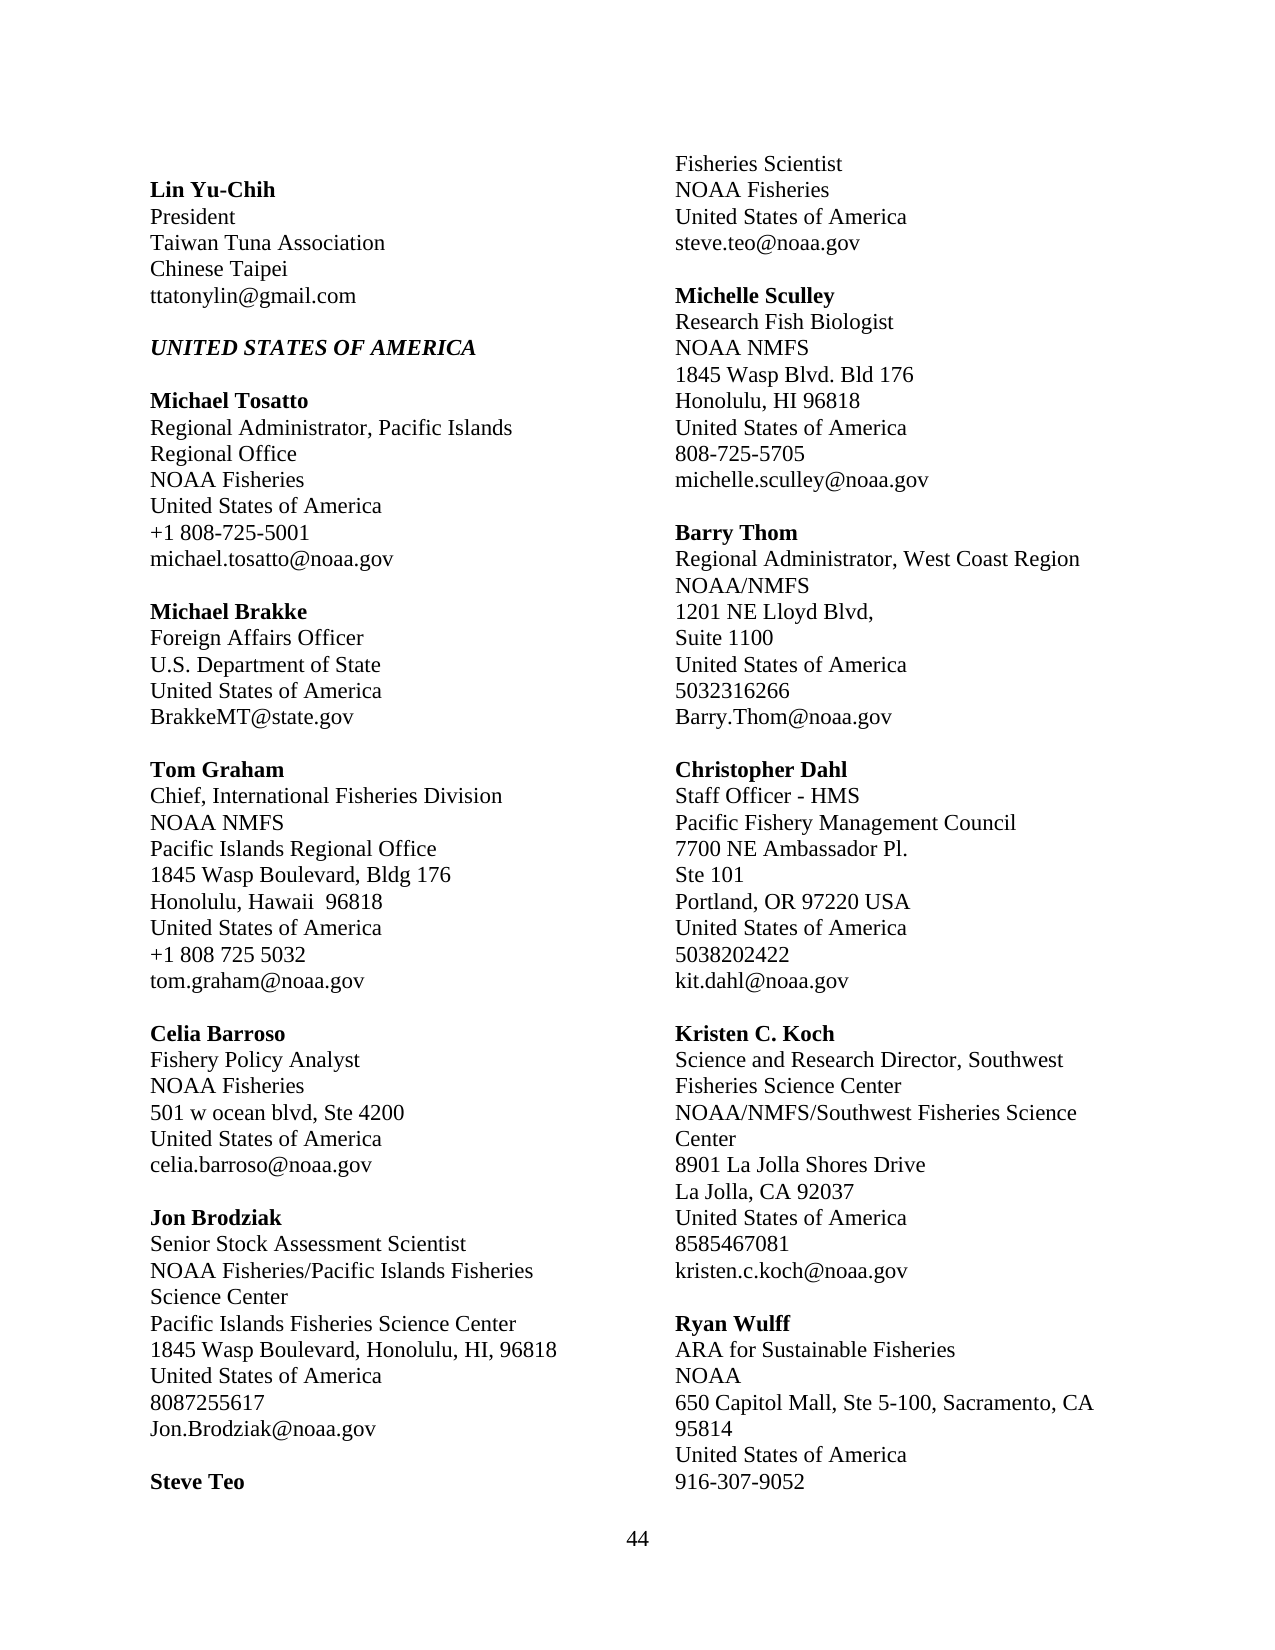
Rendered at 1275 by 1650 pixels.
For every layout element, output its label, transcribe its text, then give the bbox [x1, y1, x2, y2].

text NOAA Fisheries/Pacific Islands Fisheries Science Center [150, 1257, 600, 1309]
text steve.teo@noaa.gov [675, 229, 1125, 255]
text Tom Graham [150, 756, 600, 782]
text tom.graham@noaa.gov [150, 967, 600, 993]
text Senior Stock Assessment Scientist [150, 1231, 600, 1257]
text ttatonylin@gmail.com [150, 282, 600, 308]
text Fishery Policy Analyst [150, 1046, 600, 1072]
text Jon.Brodziak@noaa.gov [150, 1415, 600, 1441]
text michael.tosatto@noaa.gov [150, 545, 600, 572]
text kristen.c.koch@noaa.gov [675, 1257, 1125, 1283]
text kit.dahl@noaa.gov [675, 967, 1125, 993]
text BrakkeMT@state.gov [150, 703, 600, 730]
text United States of America [675, 413, 1125, 440]
text Celia Barroso [150, 1020, 600, 1046]
text 8901 La Jolla Shores Drive La Jolla, CA 92037 [675, 1151, 1125, 1204]
text Chinese Taipei [150, 255, 600, 282]
text Chief, International Fisheries Division [150, 782, 600, 809]
text Jon Brodziak [150, 1204, 600, 1231]
text +1 808-725-5001 [150, 519, 600, 545]
text United States of America [150, 914, 600, 941]
text celia.barroso@noaa.gov [150, 1151, 600, 1178]
text United States of America [675, 1441, 1125, 1468]
text NOAA NMFS [675, 334, 1125, 361]
text United States of America [675, 914, 1125, 941]
text U.S. Department of State [150, 651, 600, 677]
text Kristen C. Koch [675, 1020, 1125, 1046]
text Regional Administrator, West Coast Region [675, 545, 1125, 572]
text Taiwan Tuna Association [150, 229, 600, 255]
text NOAA [675, 1362, 1125, 1389]
text 501 w ocean blvd, Ste 4200 [150, 1099, 600, 1125]
text 1201 NE Lloyd Blvd, Suite 1100 [675, 598, 1125, 651]
text Christopher Dahl [675, 756, 1125, 782]
text 5032316266 [675, 677, 1125, 703]
text 808-725-5705 [675, 440, 1125, 466]
text United States of America [675, 203, 1125, 229]
text Pacific Fishery Management Council [675, 809, 1125, 835]
text Michael Tosatto [150, 387, 600, 413]
text Michelle Sculley [675, 282, 1125, 308]
text NOAA Fisheries [675, 176, 1125, 203]
text Foreign Affairs Officer [150, 624, 600, 651]
text ARA for Sustainable Fisheries [675, 1336, 1125, 1362]
text Lin Yu-Chih [150, 176, 600, 203]
text NOAA NMFS Pacific Islands Regional Office 1845 Wasp Boulevard, Bldg 176 Honolulu, Hawaii 96818 [150, 809, 600, 914]
text United States of America [675, 651, 1125, 677]
text 8087255617 [150, 1389, 600, 1415]
text Staff Officer - HMS [675, 782, 1125, 809]
text 8585467081 [675, 1231, 1125, 1257]
text Regional Administrator, Pacific Islands Regional Office [150, 413, 600, 466]
text United States of America [150, 1125, 600, 1151]
text United States of America [150, 1362, 600, 1389]
text NOAA Fisheries [150, 1072, 600, 1099]
text 1845 Wasp Blvd. Bld 176 Honolulu, HI 96818 [675, 361, 1125, 413]
text michelle.sculley@noaa.gov [675, 466, 1125, 493]
text Pacific Islands Fisheries Science Center 1845 Wasp Boulevard, Honolulu, HI, 96818 [150, 1309, 600, 1362]
text Ryan Wulff [675, 1309, 1125, 1336]
text United States of America [675, 1204, 1125, 1231]
text NOAA Fisheries [150, 466, 600, 493]
text Fisheries Scientist [675, 150, 1125, 176]
text NOAA/NMFS/Southwest Fisheries Science Center [675, 1099, 1125, 1151]
text UNITED STATES OF AMERICA [150, 334, 600, 361]
text Michael Brakke [150, 598, 600, 624]
text Barry Thom [675, 519, 1125, 545]
text 916-307-9052 [675, 1468, 1125, 1494]
text Barry.Thom@noaa.gov [675, 703, 1125, 730]
text President [150, 203, 600, 229]
text Science and Research Director, Southwest Fisheries Science Center [675, 1046, 1125, 1099]
text Research Fish Biologist [675, 308, 1125, 334]
text 650 Capitol Mall, Ste 5-100, Sacramento, CA 95814 [675, 1389, 1125, 1441]
text 5038202422 [675, 941, 1125, 967]
text Steve Teo [150, 1468, 600, 1494]
text +1 808 725 5032 [150, 941, 600, 967]
text 7700 NE Ambassador Pl. Ste 101 Portland, OR 97220 USA [675, 835, 1125, 914]
text United States of America [150, 493, 600, 519]
text United States of America [150, 677, 600, 703]
text NOAA/NMFS [675, 572, 1125, 598]
